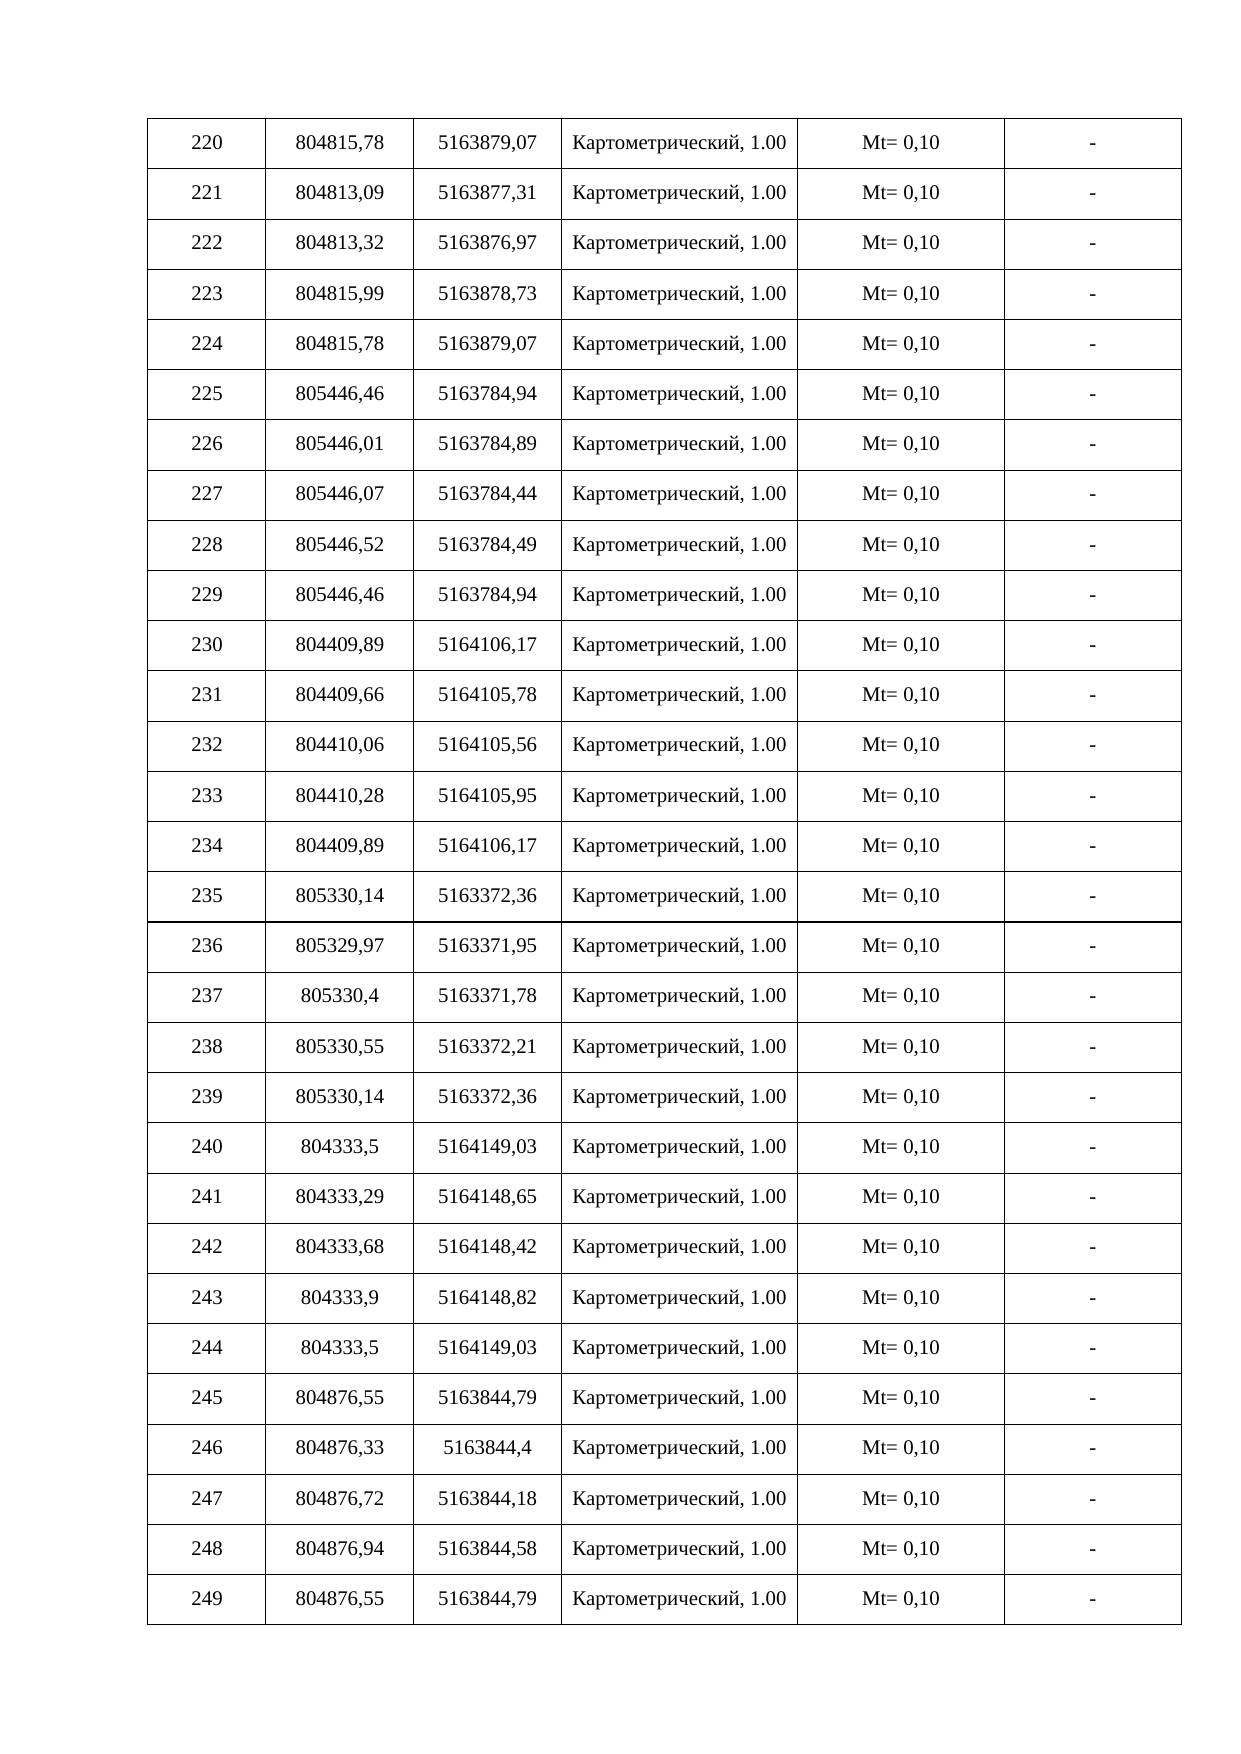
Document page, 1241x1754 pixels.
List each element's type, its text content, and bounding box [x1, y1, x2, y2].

table_cell - [1005, 320, 1181, 369]
table_cell - [1005, 1374, 1181, 1423]
table_cell Картометрический, 1.00 [562, 220, 797, 269]
table_cell 805329,97 [266, 923, 413, 972]
table_cell 224 [148, 320, 265, 369]
table_cell 5164148,65 [414, 1174, 561, 1223]
table_cell - [1005, 1123, 1181, 1172]
table_cell Картометрический, 1.00 [562, 270, 797, 319]
table_cell Mt= 0,10 [798, 370, 1004, 419]
table_cell Mt= 0,10 [798, 1274, 1004, 1323]
table_cell Картометрический, 1.00 [562, 923, 797, 972]
table_cell Картометрический, 1.00 [562, 471, 797, 520]
table_cell Mt= 0,10 [798, 521, 1004, 570]
table_cell 805330,55 [266, 1023, 413, 1072]
table_cell Mt= 0,10 [798, 822, 1004, 871]
table_cell 5163784,94 [414, 571, 561, 620]
table_cell 804409,89 [266, 822, 413, 871]
table_cell - [1005, 420, 1181, 469]
table_cell 804333,29 [266, 1174, 413, 1223]
table_cell 231 [148, 671, 265, 721]
table_cell 227 [148, 471, 265, 520]
table_cell Картометрический, 1.00 [562, 722, 797, 771]
table_cell - [1005, 1073, 1181, 1122]
table_cell 232 [148, 722, 265, 771]
table_cell Mt= 0,10 [798, 1525, 1004, 1574]
table_cell 222 [148, 220, 265, 269]
table_cell 5163372,36 [414, 1073, 561, 1122]
table_cell Mt= 0,10 [798, 270, 1004, 319]
table_cell 804333,68 [266, 1224, 413, 1273]
table_cell 5163844,58 [414, 1525, 561, 1574]
table_cell 5163879,07 [414, 119, 561, 168]
table_cell 5164105,56 [414, 722, 561, 771]
table_cell Mt= 0,10 [798, 169, 1004, 218]
table_cell Mt= 0,10 [798, 1425, 1004, 1474]
table_cell Mt= 0,10 [798, 1023, 1004, 1072]
table_cell - [1005, 621, 1181, 670]
table_cell Mt= 0,10 [798, 420, 1004, 469]
table_cell 241 [148, 1174, 265, 1223]
table_cell Картометрический, 1.00 [562, 420, 797, 469]
table_cell 246 [148, 1425, 265, 1474]
table_cell 220 [148, 119, 265, 168]
table_cell Картометрический, 1.00 [562, 320, 797, 369]
table_cell 5163784,44 [414, 471, 561, 520]
table_cell 5164148,42 [414, 1224, 561, 1273]
table_cell 5163879,07 [414, 320, 561, 369]
table_cell Mt= 0,10 [798, 671, 1004, 721]
table_cell 804876,72 [266, 1475, 413, 1524]
table_cell 5163878,73 [414, 270, 561, 319]
table_cell Mt= 0,10 [798, 1123, 1004, 1172]
table_cell 5164149,03 [414, 1123, 561, 1172]
table_cell 805446,01 [266, 420, 413, 469]
table_cell 804876,33 [266, 1425, 413, 1474]
table_cell - [1005, 220, 1181, 269]
table_cell 5164149,03 [414, 1324, 561, 1373]
table_cell Картометрический, 1.00 [562, 671, 797, 721]
table_cell 804815,99 [266, 270, 413, 319]
table_cell Картометрический, 1.00 [562, 1023, 797, 1072]
table_cell Картометрический, 1.00 [562, 1224, 797, 1273]
table_cell 235 [148, 872, 265, 921]
table_cell Картометрический, 1.00 [562, 521, 797, 570]
table_cell 805446,46 [266, 571, 413, 620]
table_cell 804876,94 [266, 1525, 413, 1574]
table_cell 5163784,89 [414, 420, 561, 469]
table_cell 228 [148, 521, 265, 570]
table_cell - [1005, 169, 1181, 218]
table_cell 805446,07 [266, 471, 413, 520]
table_cell 804876,55 [266, 1575, 413, 1624]
table_cell 5163372,21 [414, 1023, 561, 1072]
table_cell 804813,09 [266, 169, 413, 218]
table_cell - [1005, 1475, 1181, 1524]
table_cell - [1005, 822, 1181, 871]
table_cell Картометрический, 1.00 [562, 772, 797, 821]
table_cell 5163372,36 [414, 872, 561, 921]
table_cell 804410,28 [266, 772, 413, 821]
table_cell - [1005, 471, 1181, 520]
table_cell 804815,78 [266, 119, 413, 168]
table_cell - [1005, 1425, 1181, 1474]
table_cell Mt= 0,10 [798, 1174, 1004, 1223]
table_cell Mt= 0,10 [798, 1374, 1004, 1423]
table_cell 225 [148, 370, 265, 419]
table_cell 248 [148, 1525, 265, 1574]
table_cell - [1005, 521, 1181, 570]
table_cell Картометрический, 1.00 [562, 1374, 797, 1423]
table_cell 244 [148, 1324, 265, 1373]
table_cell Mt= 0,10 [798, 1324, 1004, 1373]
table_cell 247 [148, 1475, 265, 1524]
table_cell Картометрический, 1.00 [562, 872, 797, 921]
table_cell - [1005, 370, 1181, 419]
table_cell - [1005, 571, 1181, 620]
table_cell Картометрический, 1.00 [562, 1324, 797, 1373]
table_cell - [1005, 671, 1181, 721]
table_cell 804409,66 [266, 671, 413, 721]
table_cell 5163844,79 [414, 1575, 561, 1624]
table_cell 5163371,78 [414, 973, 561, 1022]
table_cell - [1005, 1274, 1181, 1323]
table_cell Картометрический, 1.00 [562, 1274, 797, 1323]
table_cell Картометрический, 1.00 [562, 370, 797, 419]
table_cell 5163877,31 [414, 169, 561, 218]
table_cell 242 [148, 1224, 265, 1273]
table_cell Картометрический, 1.00 [562, 1123, 797, 1172]
table_cell 5163844,4 [414, 1425, 561, 1474]
table_cell - [1005, 722, 1181, 771]
table_cell Mt= 0,10 [798, 923, 1004, 972]
table_cell Mt= 0,10 [798, 1224, 1004, 1273]
table_cell - [1005, 1324, 1181, 1373]
table_cell Картометрический, 1.00 [562, 571, 797, 620]
table_cell Mt= 0,10 [798, 320, 1004, 369]
table_cell 238 [148, 1023, 265, 1072]
table_cell - [1005, 872, 1181, 921]
table_cell - [1005, 1023, 1181, 1072]
table_cell 805446,52 [266, 521, 413, 570]
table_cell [562, 119, 797, 168]
table_cell - [1005, 270, 1181, 319]
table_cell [562, 1575, 797, 1624]
table_cell Mt= 0,10 [798, 1475, 1004, 1524]
table_cell 243 [148, 1274, 265, 1323]
table_cell Картометрический, 1.00 [562, 973, 797, 1022]
table_cell 230 [148, 621, 265, 670]
table_cell Mt= 0,10 [798, 220, 1004, 269]
table_cell Картометрический, 1.00 [562, 1073, 797, 1122]
table_cell 223 [148, 270, 265, 319]
table_cell Mt= 0,10 [798, 571, 1004, 620]
table_cell 237 [148, 973, 265, 1022]
table_cell Mt= 0,10 [798, 973, 1004, 1022]
table_cell 805330,14 [266, 872, 413, 921]
table_cell 5163784,49 [414, 521, 561, 570]
table_cell 805330,14 [266, 1073, 413, 1122]
table_cell 5164106,17 [414, 621, 561, 670]
table_cell Картометрический, 1.00 [562, 1475, 797, 1524]
table_cell - [1005, 772, 1181, 821]
table_cell 805446,46 [266, 370, 413, 419]
table_cell 236 [148, 923, 265, 972]
table_cell 5164105,95 [414, 772, 561, 821]
table_cell Mt= 0,10 [798, 621, 1004, 670]
table_cell 5163876,97 [414, 220, 561, 269]
table_cell Картометрический, 1.00 [562, 1174, 797, 1223]
table_cell Mt= 0,10 [798, 119, 1004, 168]
table_cell Картометрический, 1.00 [562, 621, 797, 670]
table_cell - [1005, 1575, 1181, 1624]
table_cell 5163844,79 [414, 1374, 561, 1423]
table_cell Mt= 0,10 [798, 1575, 1004, 1624]
table_cell Картометрический, 1.00 [562, 822, 797, 871]
table_cell 804876,55 [266, 1374, 413, 1423]
table_cell Mt= 0,10 [798, 1073, 1004, 1122]
table_cell 5164105,78 [414, 671, 561, 721]
table_cell 234 [148, 822, 265, 871]
table_cell Картометрический, 1.00 [562, 1425, 797, 1474]
table_cell 240 [148, 1123, 265, 1172]
table_cell - [1005, 1174, 1181, 1223]
table_cell - [1005, 1525, 1181, 1574]
table_cell Картометрический, 1.00 [562, 169, 797, 218]
table_cell Mt= 0,10 [798, 722, 1004, 771]
table_cell 249 [148, 1575, 265, 1624]
table_cell 245 [148, 1374, 265, 1423]
table_cell 805330,4 [266, 973, 413, 1022]
table_cell 239 [148, 1073, 265, 1122]
table_cell Mt= 0,10 [798, 471, 1004, 520]
table_cell 5163784,94 [414, 370, 561, 419]
table_cell Mt= 0,10 [798, 872, 1004, 921]
table_cell 221 [148, 169, 265, 218]
table_cell 804333,5 [266, 1123, 413, 1172]
table_cell Mt= 0,10 [798, 772, 1004, 821]
table_cell - [1005, 973, 1181, 1022]
table_cell 804333,5 [266, 1324, 413, 1373]
table_cell - [1005, 1224, 1181, 1273]
table_cell 226 [148, 420, 265, 469]
table_cell 233 [148, 772, 265, 821]
table_cell 804409,89 [266, 621, 413, 670]
table_cell 5164106,17 [414, 822, 561, 871]
table_cell Картометрический, 1.00 [562, 1525, 797, 1574]
table_cell 5163371,95 [414, 923, 561, 972]
table_cell 804410,06 [266, 722, 413, 771]
table_cell 804813,32 [266, 220, 413, 269]
table_cell - [1005, 923, 1181, 972]
table_cell 804815,78 [266, 320, 413, 369]
table_cell 5163844,18 [414, 1475, 561, 1524]
table_cell 229 [148, 571, 265, 620]
table_cell 5164148,82 [414, 1274, 561, 1323]
table_cell 804333,9 [266, 1274, 413, 1323]
table_cell - [1005, 119, 1181, 168]
